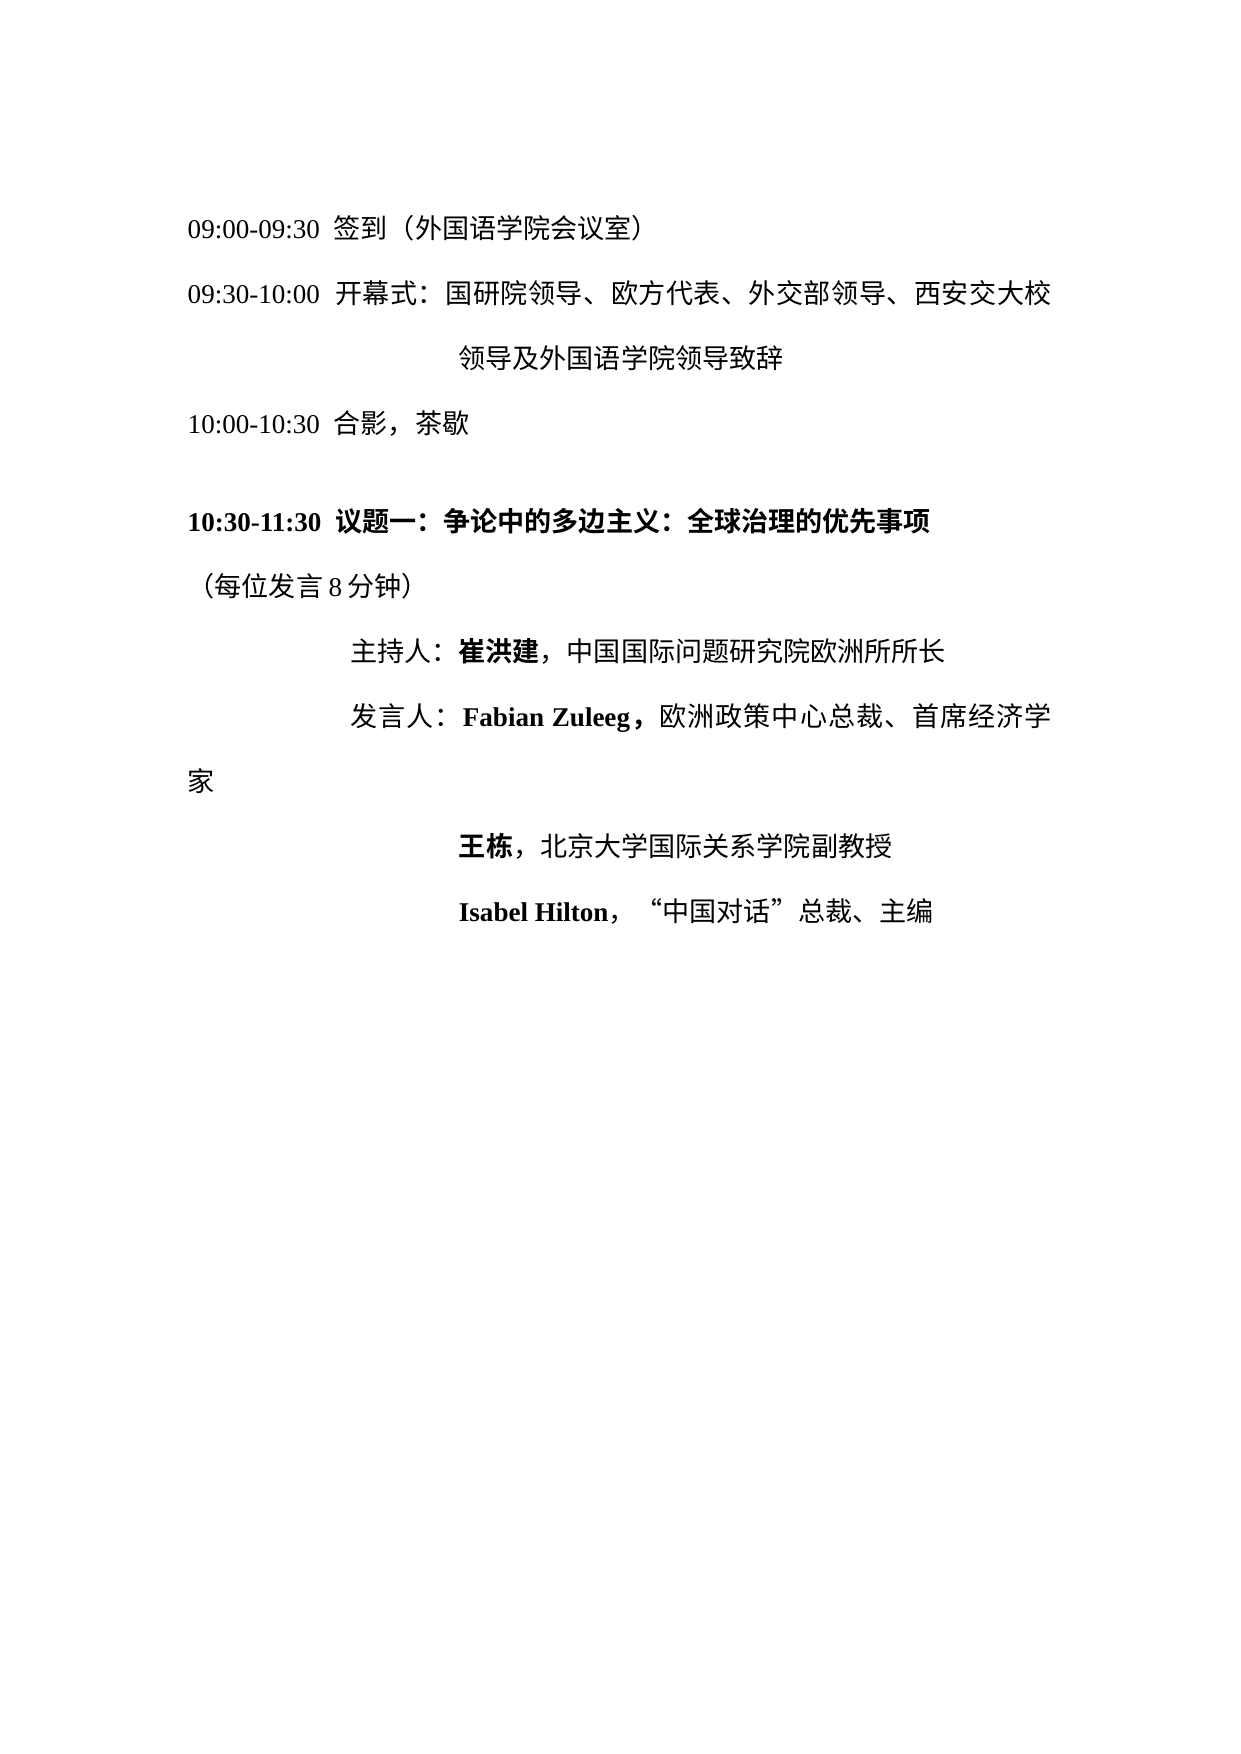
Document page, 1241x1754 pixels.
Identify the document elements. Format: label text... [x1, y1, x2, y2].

text （每位发言8分钟） [187, 552, 1053, 617]
text 09:00-09:30 签到（外国语学院会议室） [187, 194, 1053, 259]
text 10:30-11:30 议题一：争论中的多边主义：全球治理的优先事项 [187, 487, 1053, 552]
text 王栋，北京大学国际关系学院副教授 [187, 812, 1053, 877]
text 发言人：Fabian Zuleeg，欧洲政策中心总裁、首席经济学家 [187, 682, 1053, 812]
text 主持人：崔洪建，中国国际问题研究院欧洲所所长 [187, 617, 1053, 682]
text Isabel Hilton，“中国对话”总裁、主编 [187, 877, 1053, 942]
text 10:00-10:30 合影，茶歇 [187, 389, 1053, 454]
text 09:30-10:00 开幕式：国研院领导、欧方代表、外交部领导、西安交大校领导及外国语学院领导致辞 [187, 259, 1053, 389]
